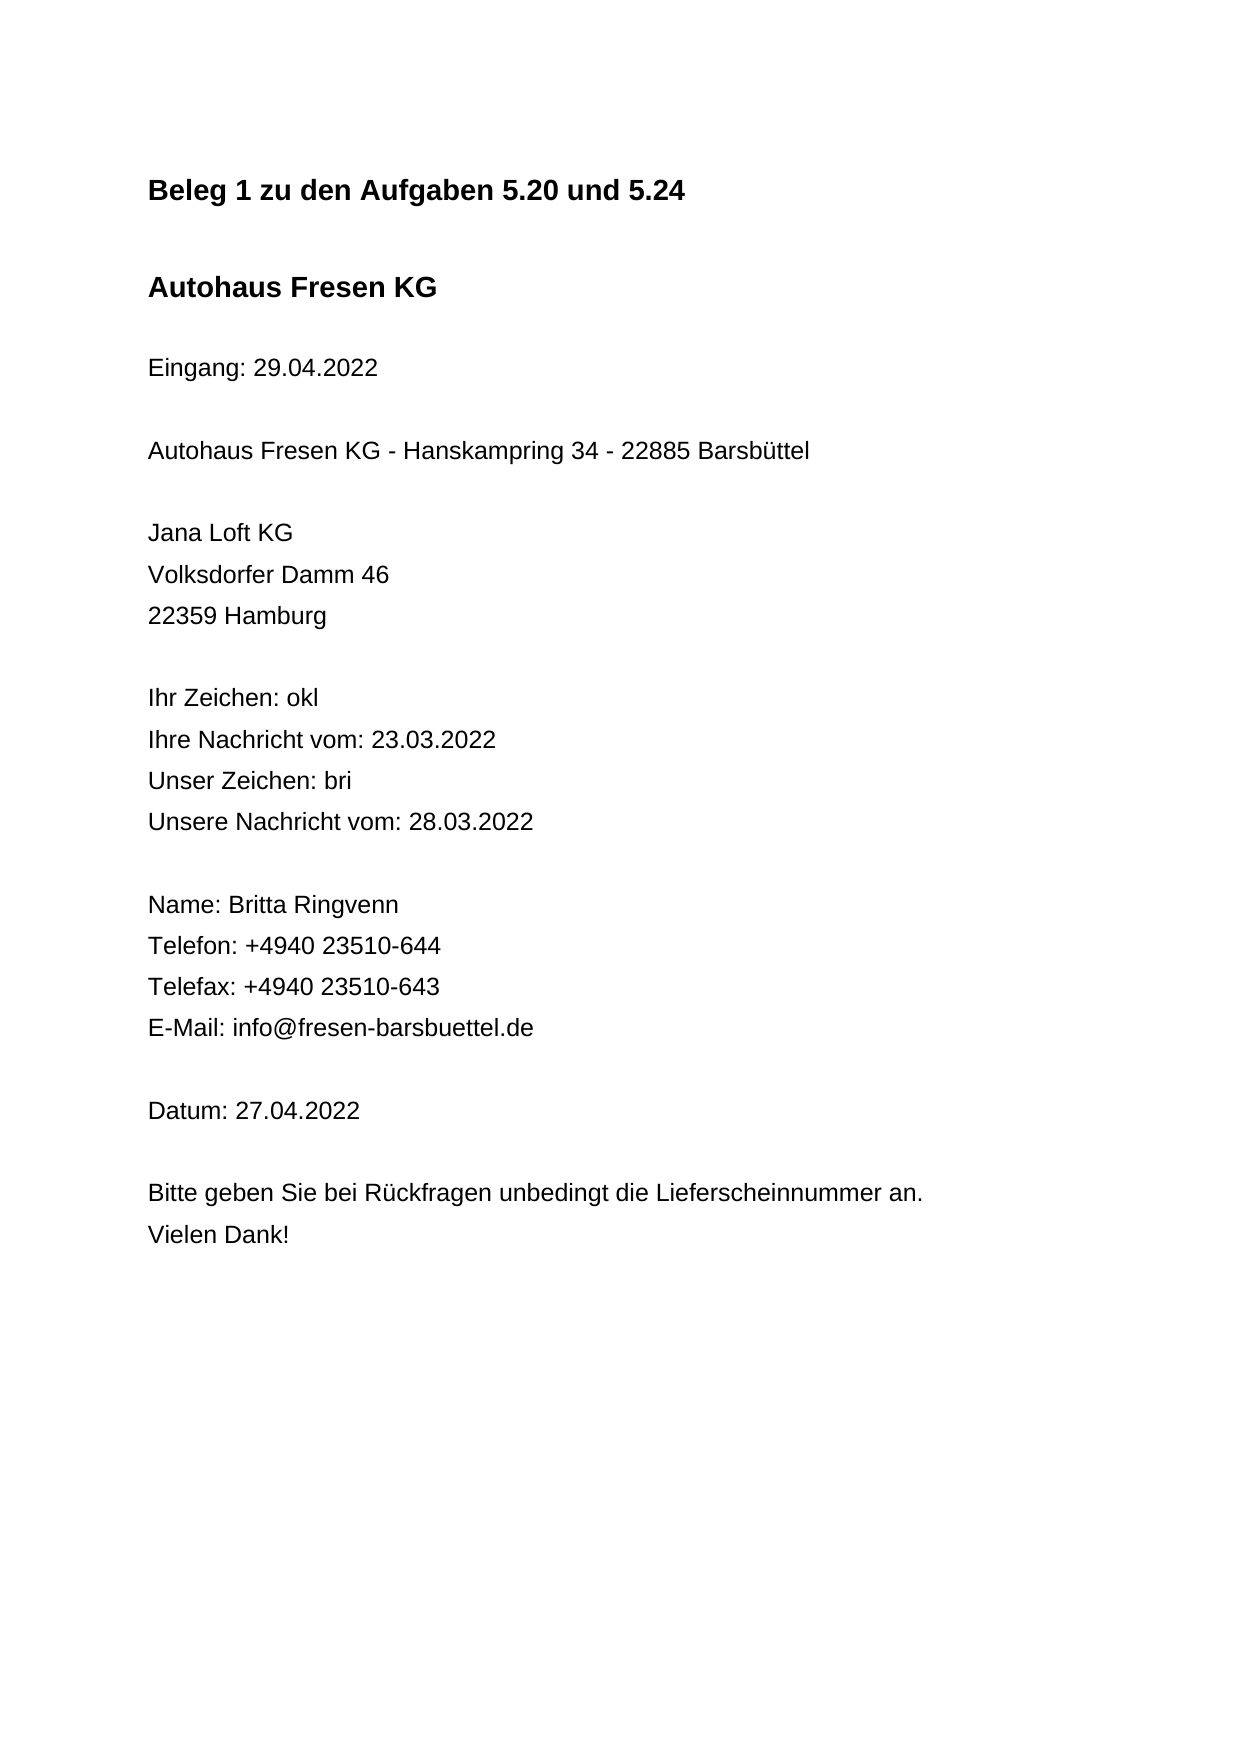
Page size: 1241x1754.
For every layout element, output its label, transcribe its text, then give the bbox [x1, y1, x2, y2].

text Datum: 27.04.2022 [148, 1096, 1093, 1125]
text Telefon: +4940 23510-644 [148, 931, 1093, 960]
text Vielen Dank! [148, 1220, 1093, 1248]
text 22359 Hamburg [148, 601, 1093, 630]
subtitle Autohaus Fresen KG [148, 270, 1093, 304]
text Unser Zeichen: bri [148, 766, 1093, 795]
text Unsere Nachricht vom: 28.03.2022 [148, 807, 1093, 836]
text Volksdorfer Damm 46 [148, 560, 1093, 588]
text Eingang: 29.04.2022 [148, 353, 1093, 382]
text Ihr Zeichen: okl [148, 683, 1093, 712]
text Ihre Nachricht vom: 23.03.2022 [148, 725, 1093, 753]
subtitle Beleg 1 zu den Aufgaben 5.20 und 5.24 [148, 173, 1093, 206]
text Name: Britta Ringvenn [148, 890, 1093, 918]
text Autohaus Fresen KG - Hanskampring 34 - 22885 Barsbüttel [148, 436, 1093, 465]
text Telefax: +4940 23510-643 [148, 972, 1093, 1001]
text E-Mail: info@fresen-barsbuettel.de [148, 1013, 1093, 1042]
text Jana Loft KG [148, 518, 1093, 547]
text Bitte geben Sie bei Rückfragen unbedingt die Lieferscheinnummer an. [148, 1178, 1093, 1207]
